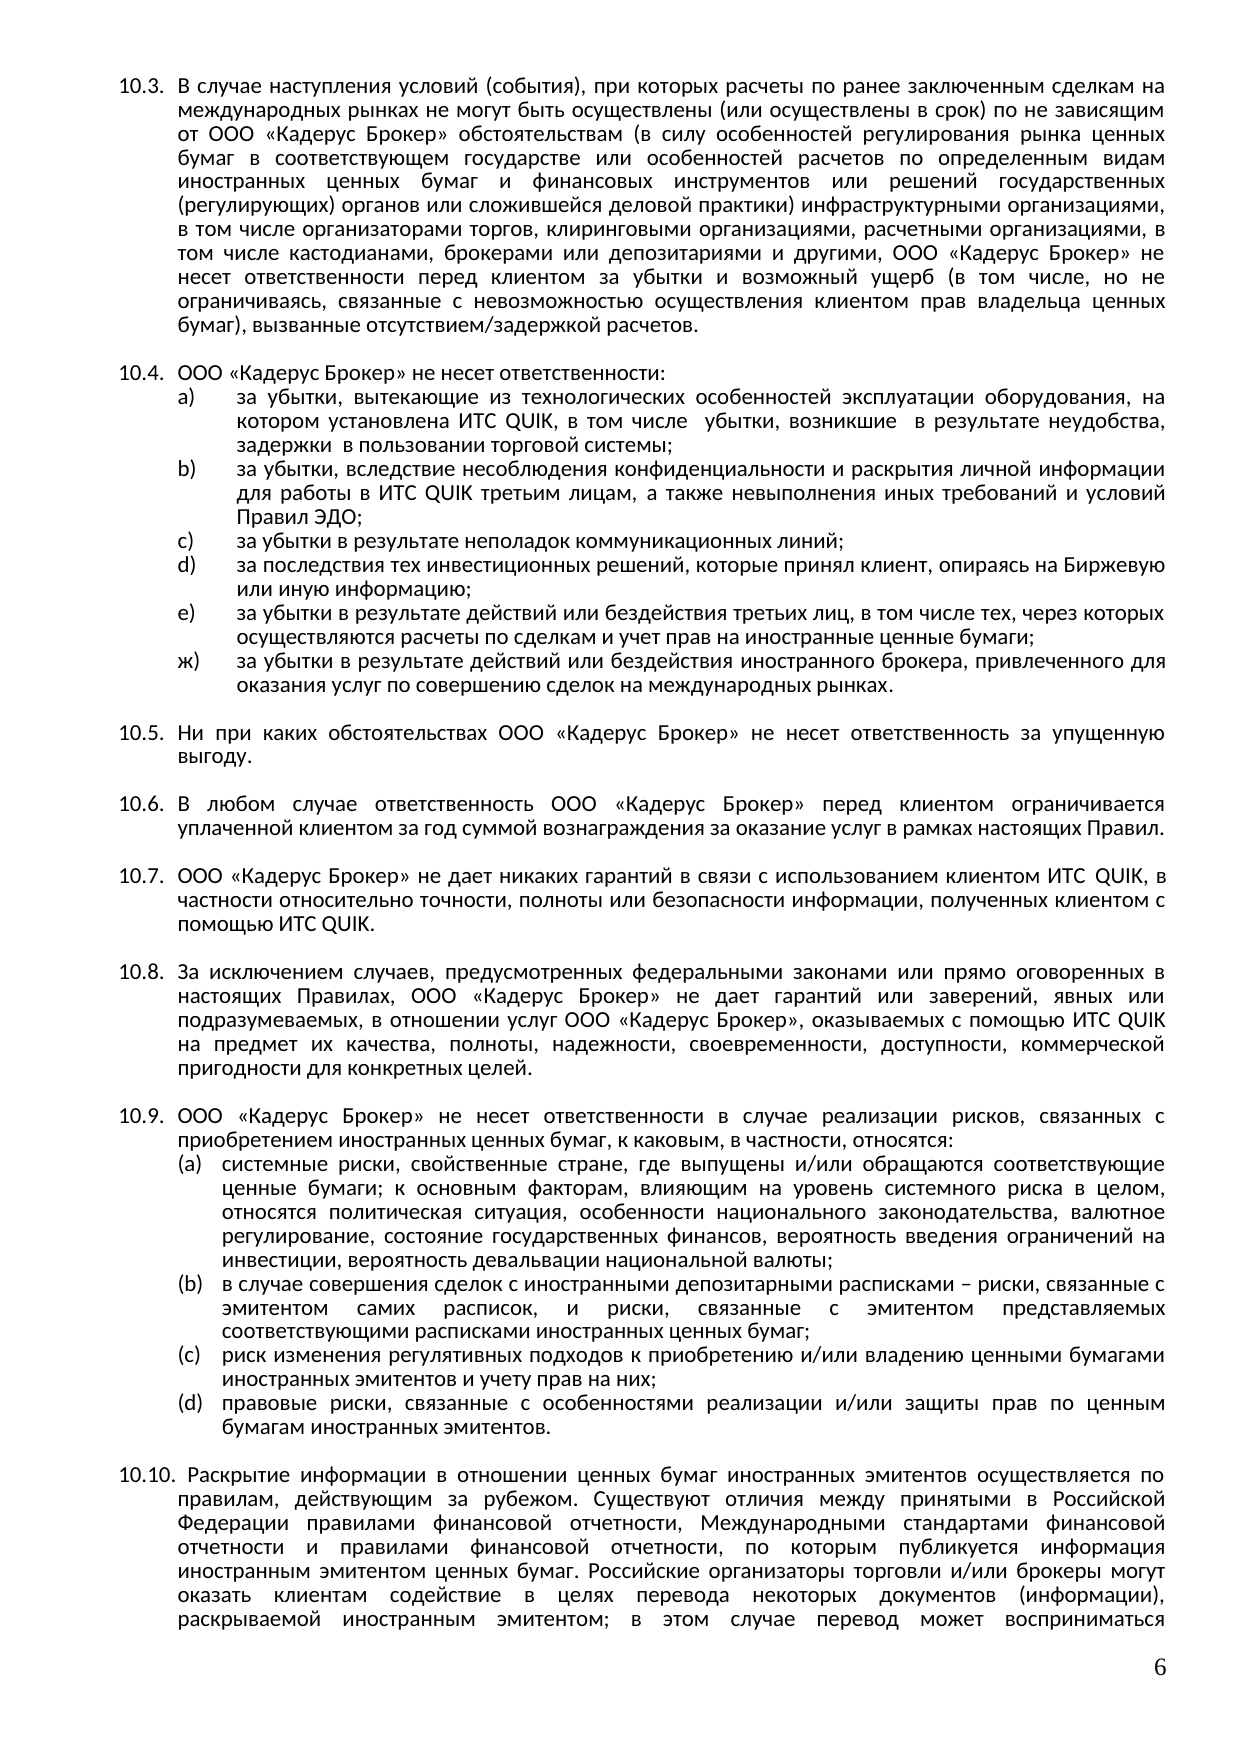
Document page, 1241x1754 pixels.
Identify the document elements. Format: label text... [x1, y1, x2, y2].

list 10.5. Ни при каких обстоятельствах ООО «Кадерус Брокер» не несет ответственность за упущенную выгоду. [118, 721, 1167, 769]
list c) за убытки в результате неполадок коммуникационных линий; [177, 529, 1167, 553]
list (c) риск изменения регулятивных подходов к приобретению и/или владению ценными бумагами иностранных эмитентов и учету прав на них; [177, 1344, 1167, 1392]
list 10.7. ООО «Кадерус Брокер» не дает никаких гарантий в связи с использованием клиентом ИТС QUIK, в частности относительно точности, полноты или безопасности информации, полученных клиентом с помощью ИТС QUIK. [118, 864, 1167, 936]
list b) за убытки, вследствие несоблюдения конфиденциальности и раскрытия личной информации для работы в ИТС QUIK третьим лицам, а также невыполнения иных требований и условий Правил ЭДО; [177, 457, 1167, 529]
list (b) в случае совершения сделок с иностранными депозитарными расписками – риски, связанные с эмитентом самих расписок, и риски, связанные с эмитентом представляемых соответствующими расписками иностранных ценных бумаг; [177, 1272, 1167, 1344]
list 10.4. ООО «Кадерус Брокер» не несет ответственности: [118, 361, 1167, 385]
list (d) правовые риски, связанные с особенностями реализации и/или защиты прав по ценным бумагам иностранных эмитентов. [177, 1392, 1167, 1439]
list 10.3. В случае наступления условий (события), при которых расчеты по ранее заключенным сделкам на международных рынках не могут быть осуществлены (или осуществлены в срок) по не зависящим от ООО «Кадерус Брокер» обстоятельствам (в силу особенностей регулирования рынка ценных бумаг в соответствующем государстве или особенностей расчетов по определенным видам иностранных ценных бумаг и финансовых инструментов или решений государственных (регулирующих) органов или сложившейся деловой практики) инфраструктурными организациями, в том числе организаторами торгов, клиринговыми организациями, расчетными организациями, в том числе кастодианами, брокерами или депозитариями и другими, ООО «Кадерус Брокер» не несет ответственности перед клиентом за убытки и возможный ущерб (в том числе, но не ограничиваясь, связанные с невозможностью осуществления клиентом прав владельца ценных бумаг), вызванные отсутствием/задержкой расчетов. [118, 74, 1167, 337]
list e) за убытки в результате действий или бездействия третьих лиц, в том числе тех, через которых осуществляются расчеты по сделкам и учет прав на иностранные ценные бумаги; [177, 601, 1167, 649]
list 10.9. ООО «Кадерус Брокер» не несет ответственности в случае реализации рисков, связанных с приобретением иностранных ценных бумаг, к каковым, в частности, относятся: [118, 1104, 1167, 1152]
list (a) системные риски, свойственные стране, где выпущены и/или обращаются соответствующие ценные бумаги; к основным факторам, влияющим на уровень системного риска в целом, относятся политическая ситуация, особенности национального законодательства, валютное регулирование, состояние государственных финансов, вероятность введения ограничений на инвестиции, вероятность девальвации национальной валюты; [177, 1152, 1167, 1272]
list 10.6. В любом случае ответственность ООО «Кадерус Брокер» перед клиентом ограничивается уплаченной клиентом за год суммой вознаграждения за оказание услуг в рамках настоящих Правил. [118, 793, 1167, 841]
list ж) за убытки в результате действий или бездействия иностранного брокера, привлеченного для оказания услуг по совершению сделок на международных рынках. [177, 649, 1167, 697]
list d) за последствия тех инвестиционных решений, которые принял клиент, опираясь на Биржевую или иную информацию; [177, 553, 1167, 601]
list а) за убытки, вытекающие из технологических особенностей эксплуатации оборудования, на котором установлена ИТС QUIK, в том числе убытки, возникшие в результате неудобства, задержки в пользовании торговой системы; [177, 385, 1167, 457]
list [118, 1463, 1167, 1631]
list 10.8. За исключением случаев, предусмотренных федеральными законами или прямо оговоренных в настоящих Правилах, ООО «Кадерус Брокер» не дает гарантий или заверений, явных или подразумеваемых, в отношении услуг ООО «Кадерус Брокер», оказываемых с помощью ИТС QUIK на предмет их качества, полноты, надежности, своевременности, доступности, коммерческой пригодности для конкретных целей. [118, 960, 1167, 1080]
